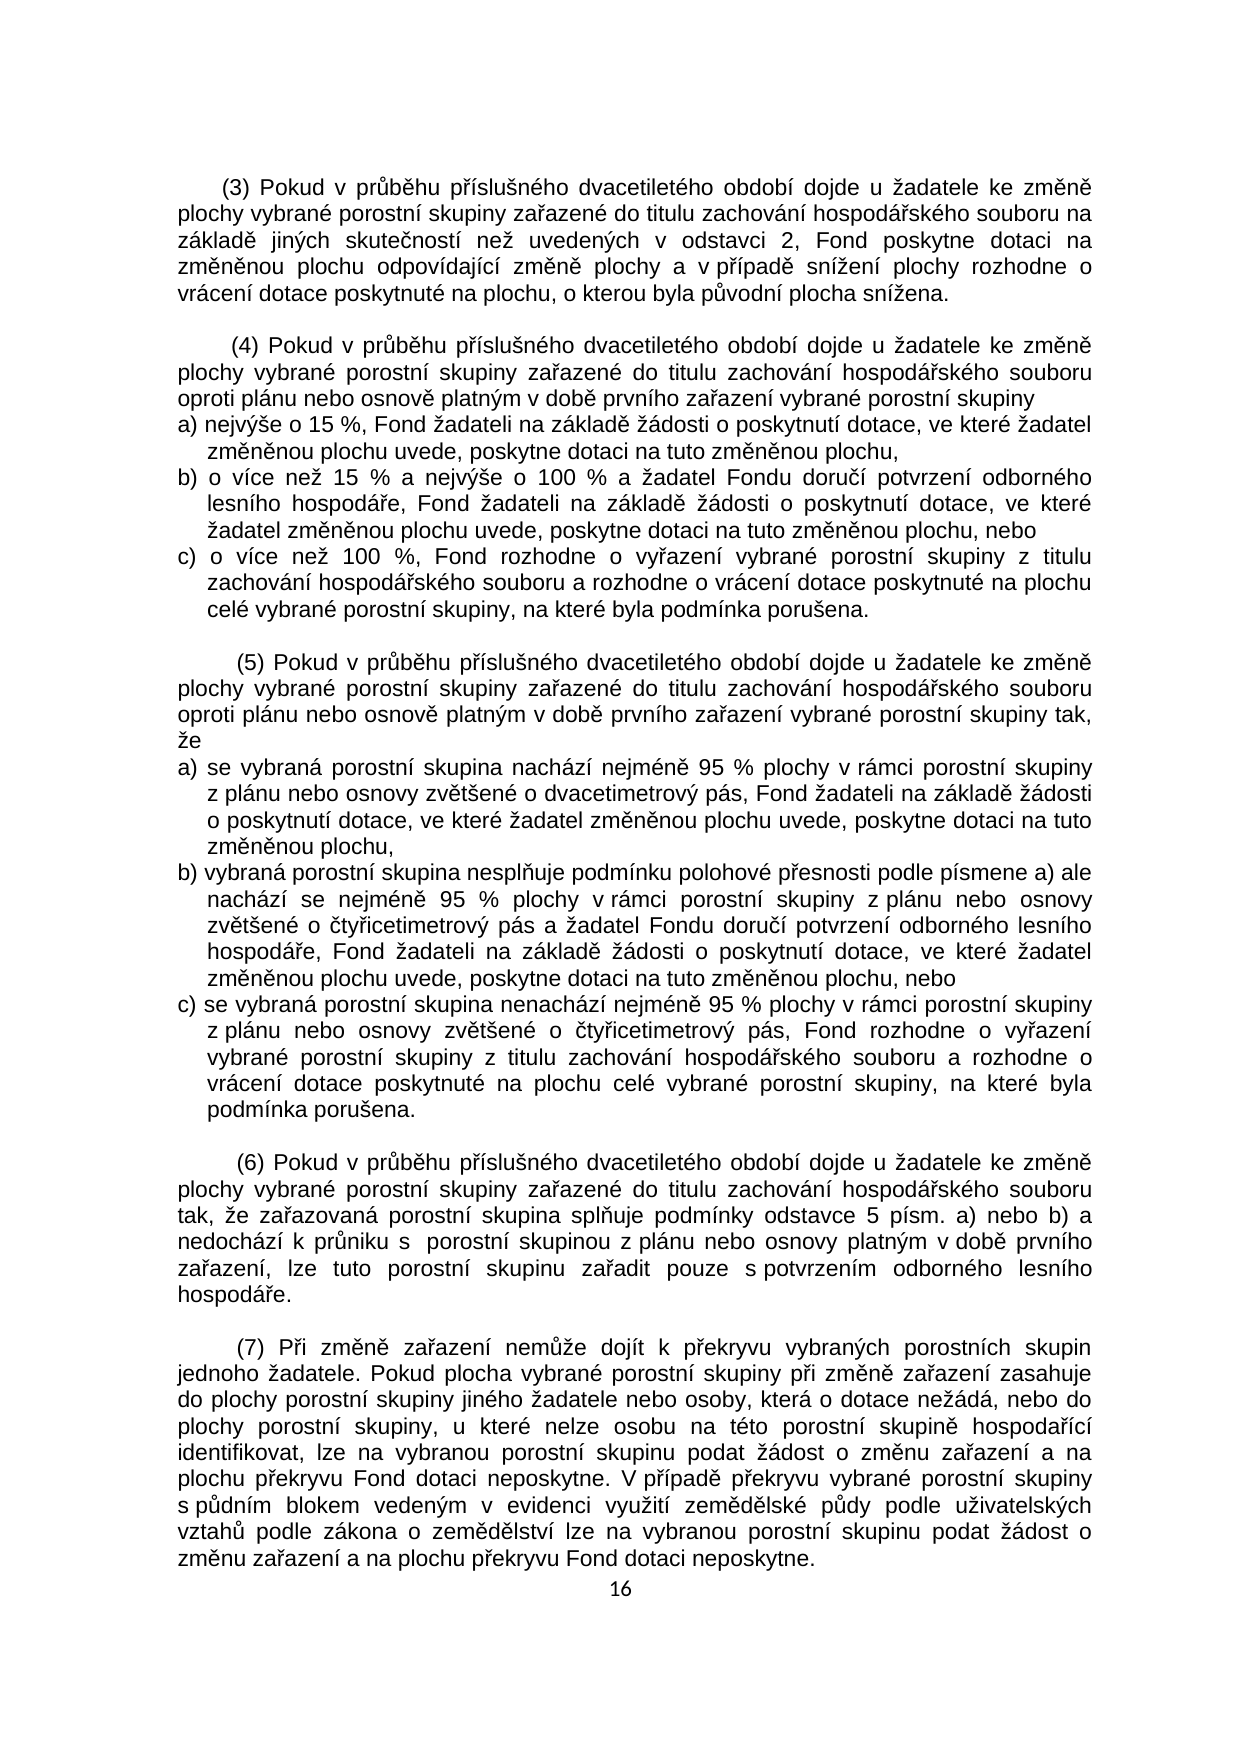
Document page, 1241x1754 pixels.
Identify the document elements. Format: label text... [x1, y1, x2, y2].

text (7) Při změně zařazení nemůže dojít k překryvu vybraných porostních skupin jednoho žadatele. Pokud plocha vybrané porostní skupiny při změně zařazení zasahuje do plochy porostní skupiny jiného žadatele nebo osoby, která o dotace nežádá, nebo do plochy porostní skupiny, u které nelze osobu na této porostní skupině hospodařící identifikovat, lze na vybranou porostní skupinu podat žádost o změnu zařazení a na plochu překryvu Fond dotaci neposkytne. V případě překryvu vybrané porostní skupiny s půdním blokem vedeným v evidenci využití zemědělské půdy podle uživatelských vztahů podle zákona o zemědělství lze na vybranou porostní skupinu podat žádost o změnu zařazení a na plochu překryvu Fond dotaci neposkytne. [177, 1334, 1092, 1571]
text (5) Pokud v průběhu příslušného dvacetiletého období dojde u žadatele ke změně plochy vybrané porostní skupiny zařazené do titulu zachování hospodářského souboru oproti plánu nebo osnově platným v době prvního zařazení vybrané porostní skupiny tak, že [177, 648, 1092, 754]
text a) nejvýše o 15 %, Fond žadateli na základě žádosti o poskytnutí dotace, ve které žadatel změněnou plochu uvede, poskytne dotaci na tuto změněnou plochu, [177, 411, 1092, 464]
text c) se vybraná porostní skupina nenachází nejméně 95 % plochy v rámci porostní skupiny z plánu nebo osnovy zvětšené o čtyřicetimetrový pás, Fond rozhodne o vyřazení vybrané porostní skupiny z titulu zachování hospodářského souboru a rozhodne o vrácení dotace poskytnuté na plochu celé vybrané porostní skupiny, na které byla podmínka porušena. [177, 991, 1092, 1123]
text a) se vybraná porostní skupina nachází nejméně 95 % plochy v rámci porostní skupiny z plánu nebo osnovy zvětšené o dvacetimetrový pás, Fond žadateli na základě žádosti o poskytnutí dotace, ve které žadatel změněnou plochu uvede, poskytne dotaci na tuto změněnou plochu, [177, 754, 1092, 859]
text c) o více než 100 %, Fond rozhodne o vyřazení vybrané porostní skupiny z titulu zachování hospodářského souboru a rozhodne o vrácení dotace poskytnuté na plochu celé vybrané porostní skupiny, na které byla podmínka porušena. [177, 543, 1092, 622]
text (6) Pokud v průběhu příslušného dvacetiletého období dojde u žadatele ke změně plochy vybrané porostní skupiny zařazené do titulu zachování hospodářského souboru tak, že zařazovaná porostní skupina splňuje podmínky odstavce 5 písm. a) nebo b) a nedochází k průniku s porostní skupinou z plánu nebo osnovy platným v době prvního zařazení, lze tuto porostní skupinu zařadit pouze s potvrzením odborného lesního hospodáře. [177, 1149, 1092, 1307]
text (4) Pokud v průběhu příslušného dvacetiletého období dojde u žadatele ke změně plochy vybrané porostní skupiny zařazené do titulu zachování hospodářského souboru oproti plánu nebo osnově platným v době prvního zařazení vybrané porostní skupiny [177, 332, 1092, 411]
text b) vybraná porostní skupina nesplňuje podmínku polohové přesnosti podle písmene a) ale nachází se nejméně 95 % plochy v rámci porostní skupiny z plánu nebo osnovy zvětšené o čtyřicetimetrový pás a žadatel Fondu doručí potvrzení odborného lesního hospodáře, Fond žadateli na základě žádosti o poskytnutí dotace, ve které žadatel změněnou plochu uvede, poskytne dotaci na tuto změněnou plochu, nebo [177, 859, 1092, 991]
text b) o více než 15 % a nejvýše o 100 % a žadatel Fondu doručí potvrzení odborného lesního hospodáře, Fond žadateli na základě žádosti o poskytnutí dotace, ve které žadatel změněnou plochu uvede, poskytne dotaci na tuto změněnou plochu, nebo [177, 464, 1092, 543]
text (3) Pokud v průběhu příslušného dvacetiletého období dojde u žadatele ke změně plochy vybrané porostní skupiny zařazené do titulu zachování hospodářského souboru na základě jiných skutečností než uvedených v odstavci 2, Fond poskytne dotaci na změněnou plochu odpovídající změně plochy a v případě snížení plochy rozhodne o vrácení dotace poskytnuté na plochu, o kterou byla původní plocha snížena. [177, 174, 1092, 306]
